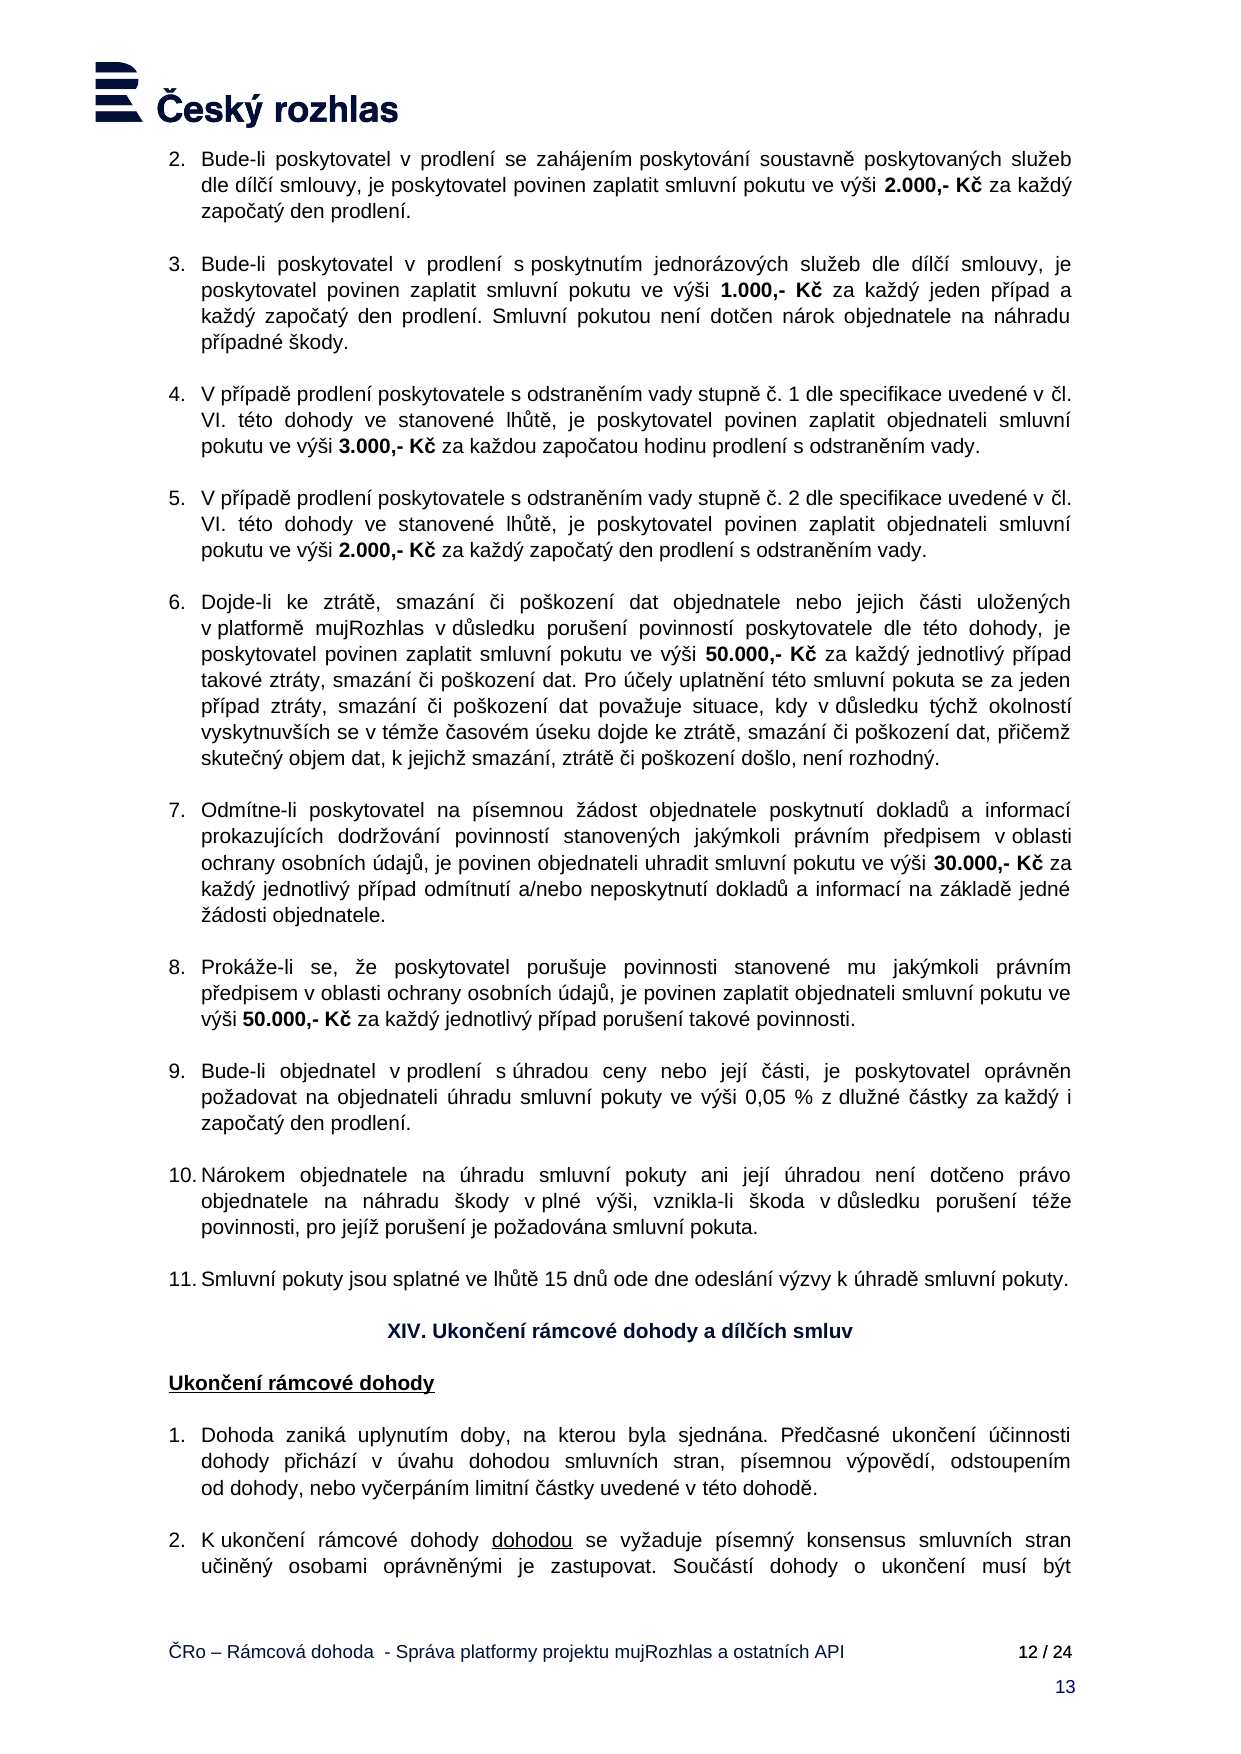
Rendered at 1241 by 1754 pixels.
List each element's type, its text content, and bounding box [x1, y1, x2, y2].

list Bude-li objednatel v prodlení s úhradou ceny nebo její části, je poskytovatel oprávněn požadovat na objednateli úhradu smluvní pokuty ve výši 0,05 % z dlužné částky za každý i započatý den prodlení. [168, 1057, 1072, 1136]
list V případě prodlení poskytovatele s odstraněním vady stupně č. 1 dle specifikace uvedené v čl. VI. této dohody ve stanovené lhůtě, je poskytovatel povinen zaplatit objednateli smluvní pokutu ve výši 3.000,- Kč za každou započatou hodinu prodlení s odstraněním vady. [168, 380, 1072, 458]
list Prokáže-li se, že poskytovatel porušuje povinnosti stanovené mu jakýmkoli právním předpisem v oblasti ochrany osobních údajů, je povinen zaplatit objednateli smluvní pokutu ve výši 50.000,- Kč za každý jednotlivý případ porušení takové povinnosti. [168, 953, 1072, 1031]
list Dohoda zaniká uplynutím doby, na kterou byla sjednána. Předčasné ukončení účinnosti dohody přichází v úvahu dohodou smluvních stran, písemnou výpovědí, odstoupením od dohody, nebo vyčerpáním limitní částky uvedené v této dohodě. [168, 1422, 1072, 1500]
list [168, 1526, 1072, 1578]
list Bude-li poskytovatel v prodlení s poskytnutím jednorázových služeb dle dílčí smlouvy, je poskytovatel povinen zaplatit smluvní pokutu ve výši 1.000,- Kč za každý jeden případ a každý započatý den prodlení. Smluvní pokutou není dotčen nárok objednatele na náhradu případné škody. [168, 250, 1072, 354]
subtitle Ukončení rámcové dohody a dílčích smluv [168, 1318, 1072, 1344]
list Nárokem objednatele na úhradu smluvní pokuty ani její úhradou není dotčeno právo objednatele na náhradu škody v plné výši, vznikla-li škoda v důsledku porušení téže povinnosti, pro jejíž porušení je požadována smluvní pokuta. [168, 1162, 1072, 1240]
list Bude-li poskytovatel v prodlení se zahájením poskytování soustavně poskytovaných služeb dle dílčí smlouvy, je poskytovatel povinen zaplatit smluvní pokutu ve výši 2.000,- Kč za každý započatý den prodlení. [168, 146, 1072, 224]
picture [95, 62, 398, 128]
list Ukončení rámcové dohody [168, 1370, 1072, 1396]
list Smluvní pokuty jsou splatné ve lhůtě 15 dnů ode dne odeslání výzvy k úhradě smluvní pokuty. [168, 1266, 1072, 1292]
list Odmítne-li poskytovatel na písemnou žádost objednatele poskytnutí dokladů a informací prokazujících dodržování povinností stanovených jakýmkoli právním předpisem v oblasti ochrany osobních údajů, je povinen objednateli uhradit smluvní pokutu ve výši 30.000,- Kč za každý jednotlivý případ odmítnutí a/nebo neposkytnutí dokladů a informací na základě jedné žádosti objednatele. [168, 797, 1072, 927]
list V případě prodlení poskytovatele s odstraněním vady stupně č. 2 dle specifikace uvedené v čl. VI. této dohody ve stanovené lhůtě, je poskytovatel povinen zaplatit objednateli smluvní pokutu ve výši 2.000,- Kč za každý započatý den prodlení s odstraněním vady. [168, 484, 1072, 563]
list Dojde-li ke ztrátě, smazání či poškození dat objednatele nebo jejich části uložených v platformě mujRozhlas v důsledku porušení povinností poskytovatele dle této dohody, je poskytovatel povinen zaplatit smluvní pokutu ve výši 50.000,- Kč za každý jednotlivý případ takové ztráty, smazání či poškození dat. Pro účely uplatnění této smluvní pokuta se za jeden případ ztráty, smazání či poškození dat považuje situace, kdy v důsledku týchž okolností vyskytnuvších se v témže časovém úseku dojde ke ztrátě, smazání či poškození dat, přičemž skutečný objem dat, k jejichž smazání, ztrátě či poškození došlo, není rozhodný. [168, 589, 1072, 771]
